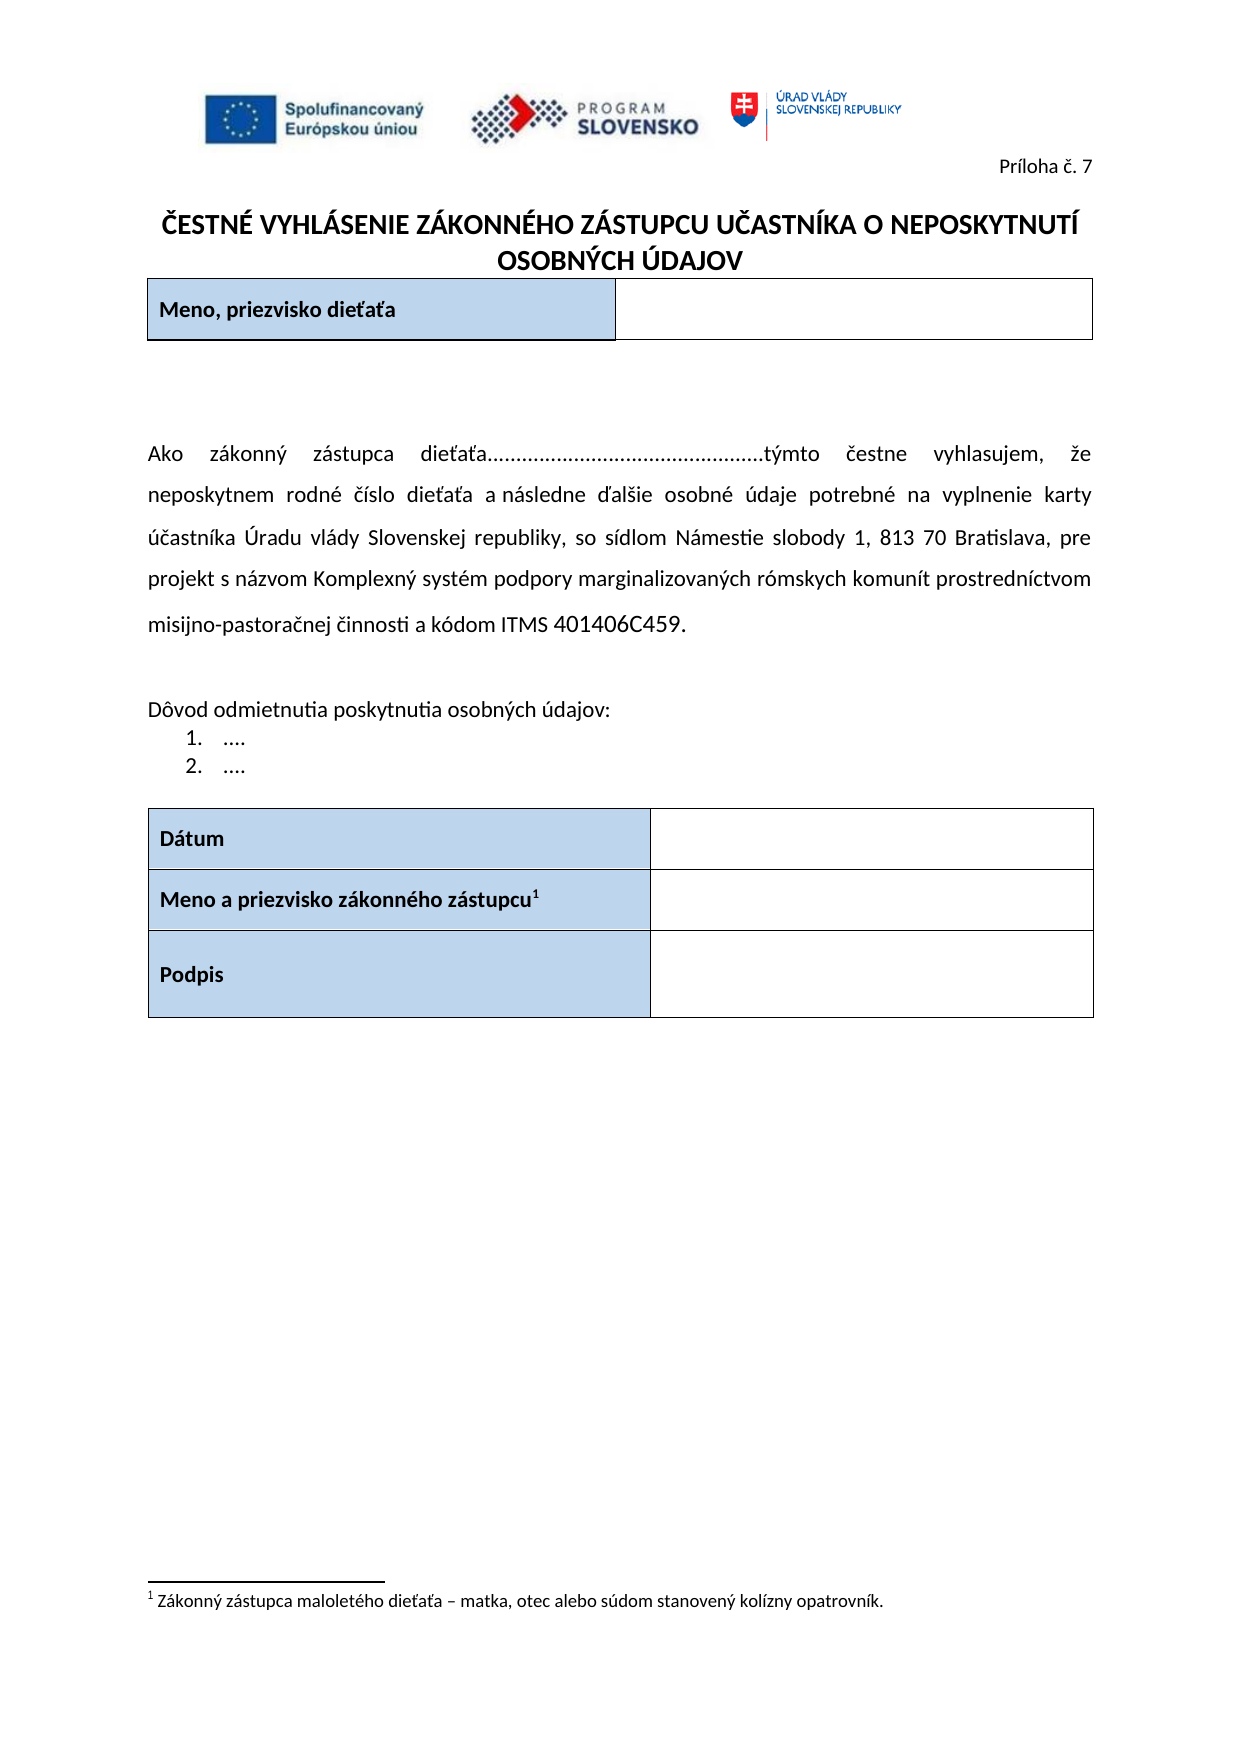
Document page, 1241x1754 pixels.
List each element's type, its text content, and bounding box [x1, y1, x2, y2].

table_header [616, 279, 1092, 339]
table_header Meno, priezvisko dieťaťa [148, 279, 615, 339]
table_header [651, 809, 1093, 868]
table_cell [651, 931, 1093, 1017]
picture [198, 73, 1043, 153]
list .... [185, 723, 1092, 752]
table_cell [651, 870, 1093, 929]
text Príloha č. 7 [148, 153, 1092, 178]
table_cell Podpis [149, 931, 650, 1017]
list .... [185, 752, 1092, 779]
text ČESTNÉ VYHLÁSENIE ZÁKONNÉHO ZÁSTUPCU UČASTNÍKA O NEPOSKYTNUTÍ OSOBNÝCH ÚDAJOV [148, 206, 1092, 278]
text Dôvod odmietnutia poskytnutia osobných údajov: [148, 696, 1092, 723]
table_header Dátum [149, 809, 650, 868]
text Ako zákonný zástupca dieťaťa................................................týmto čestne vyhlasujem, že neposkytnem rodné číslo dieťaťa a následne ďalšie osobné údaje potrebné na vyplnenie karty účastníka Úradu vlády Slovenskej republiky, so sídlom Námestie slobody 1, 813 70 Bratislava, pre projekt s názvom Komplexný systém podpory marginalizovaných rómskych komunít prostredníctvom misijno-pastoračnej činnosti a kódom ITMS 401406C459. [148, 439, 1092, 638]
table_cell Meno a priezvisko zákonného zástupcu [149, 870, 650, 929]
